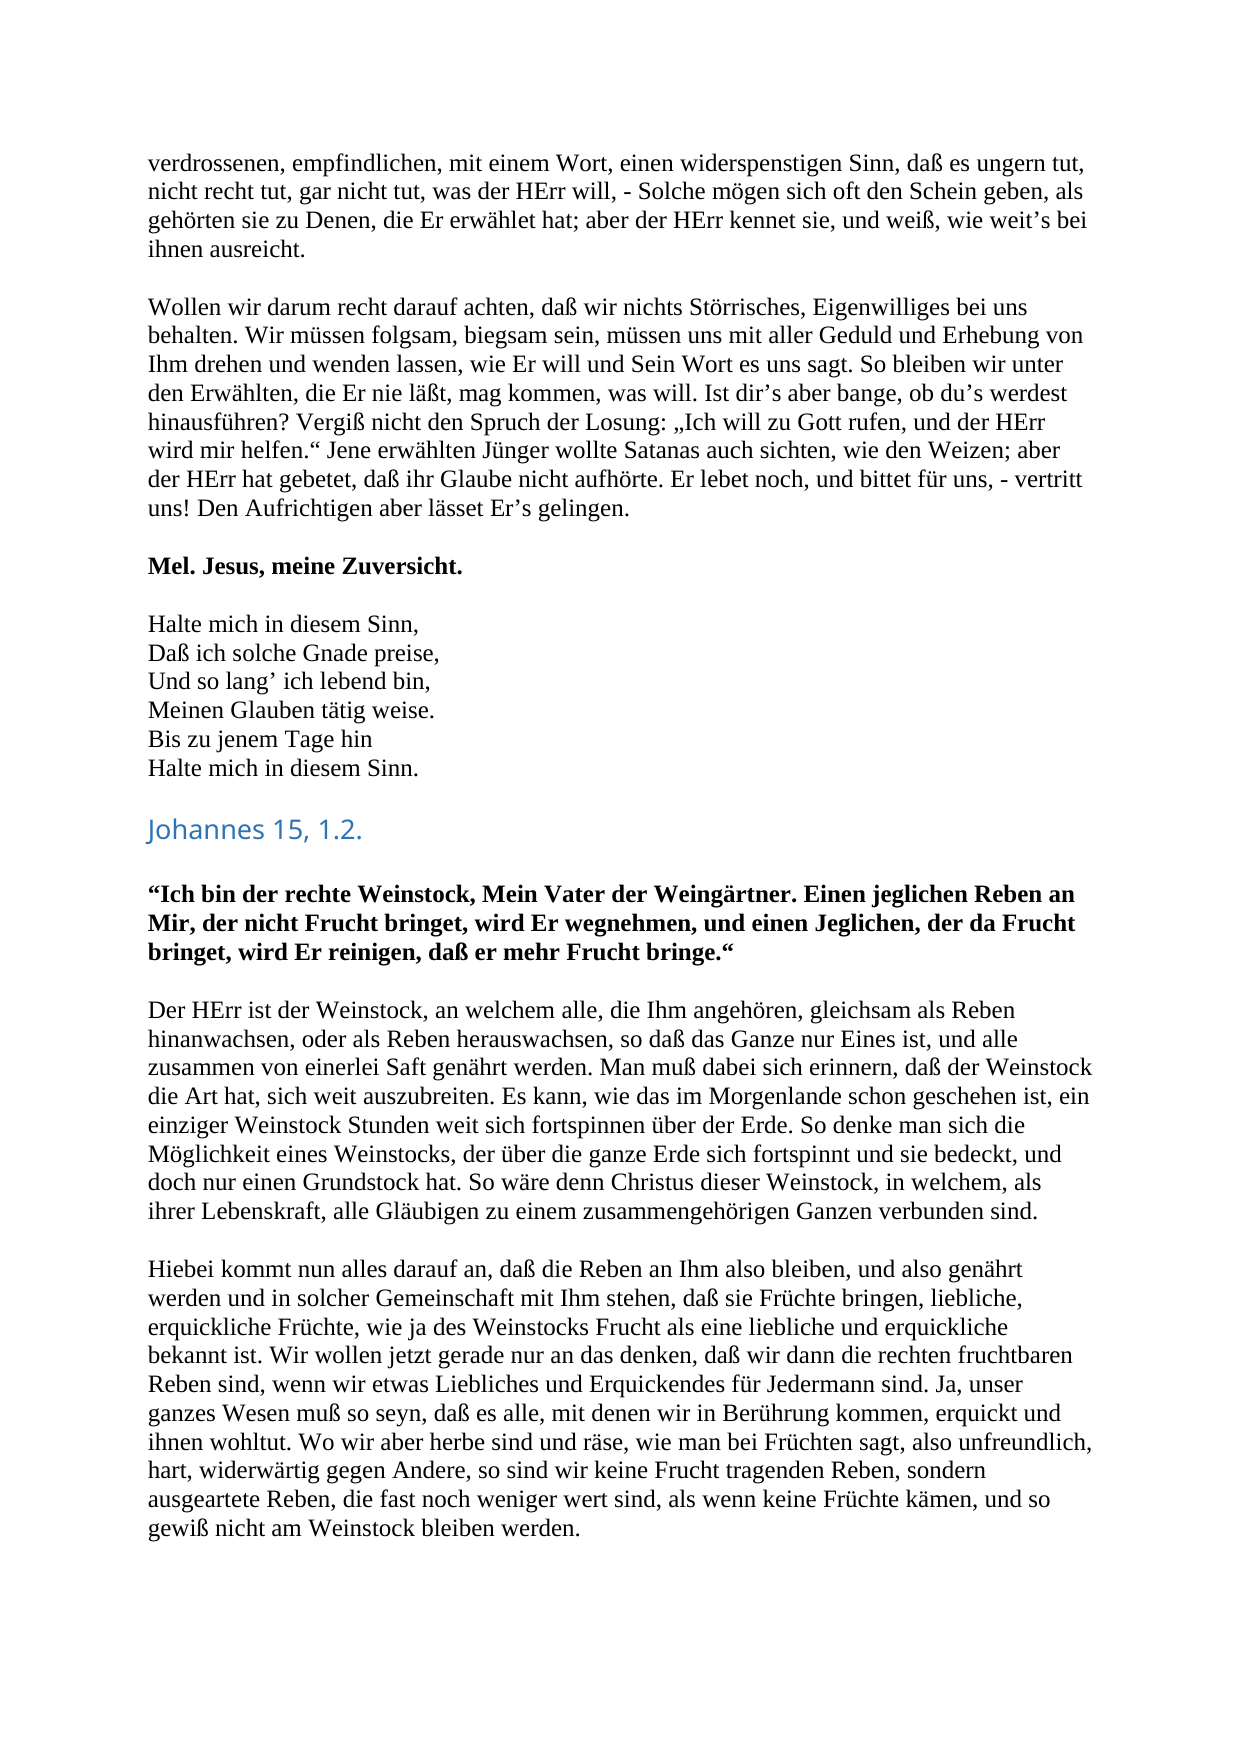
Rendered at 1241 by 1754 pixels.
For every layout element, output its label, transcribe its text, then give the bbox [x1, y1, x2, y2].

subtitle Johannes 15, 1.2. [148, 811, 1093, 847]
text Mel. Jesus, meine Zuversicht. [148, 551, 1093, 580]
text Der HErr ist der Weinstock, an welchem alle, die Ihm angehören, gleichsam als Reben hinanwachsen, oder als Reben herauswachsen, so daß das Ganze nur Eines ist, und alle zusammen von einerlei Saft genährt werden. Man muß dabei sich erinnern, daß der Weinstock die Art hat, sich weit auszubreiten. Es kann, wie das im Morgenlande schon geschehen ist, ein einziger Weinstock Stunden weit sich fortspinnen über der Erde. So denke man sich die Möglichkeit eines Weinstocks, der über die ganze Erde sich fortspinnt und sie bedeckt, und doch nur einen Grundstock hat. So wäre denn Christus dieser Weinstock, in welchem, als ihrer Lebenskraft, alle Gläubigen zu einem zusammengehörigen Ganzen verbunden sind. [148, 995, 1093, 1225]
text “Ich bin der rechte Weinstock, Mein Vater der Weingärtner. Einen jeglichen Reben an Mir, der nicht Frucht bringet, wird Er wegnehmen, und einen Jeglichen, der da Frucht bringet, wird Er reinigen, daß er mehr Frucht bringe.“ [148, 879, 1093, 966]
text Halte mich in diesem Sinn, Daß ich solche Gnade preise, Und so lang’ ich lebend bin, Meinen Glauben tätig weise. Bis zu jenem Tage hin Halte mich in diesem Sinn. [148, 609, 1093, 781]
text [148, 148, 1093, 263]
text Wollen wir darum recht darauf achten, daß wir nichts Störrisches, Eigenwilliges bei uns behalten. Wir müssen folgsam, biegsam sein, müssen uns mit aller Geduld und Erhebung von Ihm drehen und wenden lassen, wie Er will und Sein Wort es uns sagt. So bleiben wir unter den Erwählten, die Er nie läßt, mag kommen, was will. Ist dir’s aber bange, ob du’s werdest hinausführen? Vergiß nicht den Spruch der Losung: „Ich will zu Gott rufen, und der HErr wird mir helfen.“ Jene erwählten Jünger wollte Satanas auch sichten, wie den Weizen; aber der HErr hat gebetet, daß ihr Glaube nicht aufhörte. Er lebet noch, und bittet für uns, - vertritt uns! Den Aufrichtigen aber lässet Er’s gelingen. [148, 292, 1093, 522]
text Hiebei kommt nun alles darauf an, daß die Reben an Ihm also bleiben, und also genährt werden und in solcher Gemeinschaft mit Ihm stehen, daß sie Früchte bringen, liebliche, erquickliche Früchte, wie ja des Weinstocks Frucht als eine liebliche und erquickliche bekannt ist. Wir wollen jetzt gerade nur an das denken, daß wir dann die rechten fruchtbaren Reben sind, wenn wir etwas Liebliches und Erquickendes für Jedermann sind. Ja, unser ganzes Wesen muß so seyn, daß es alle, mit denen wir in Berührung kommen, erquickt und ihnen wohltut. Wo wir aber herbe sind und räse, wie man bei Früchten sagt, also unfreundlich, hart, widerwärtig gegen Andere, so sind wir keine Frucht tragenden Reben, sondern ausgeartete Reben, die fast noch weniger wert sind, als wenn keine Früchte kämen, und so gewiß nicht am Weinstock bleiben werden. [148, 1254, 1093, 1542]
